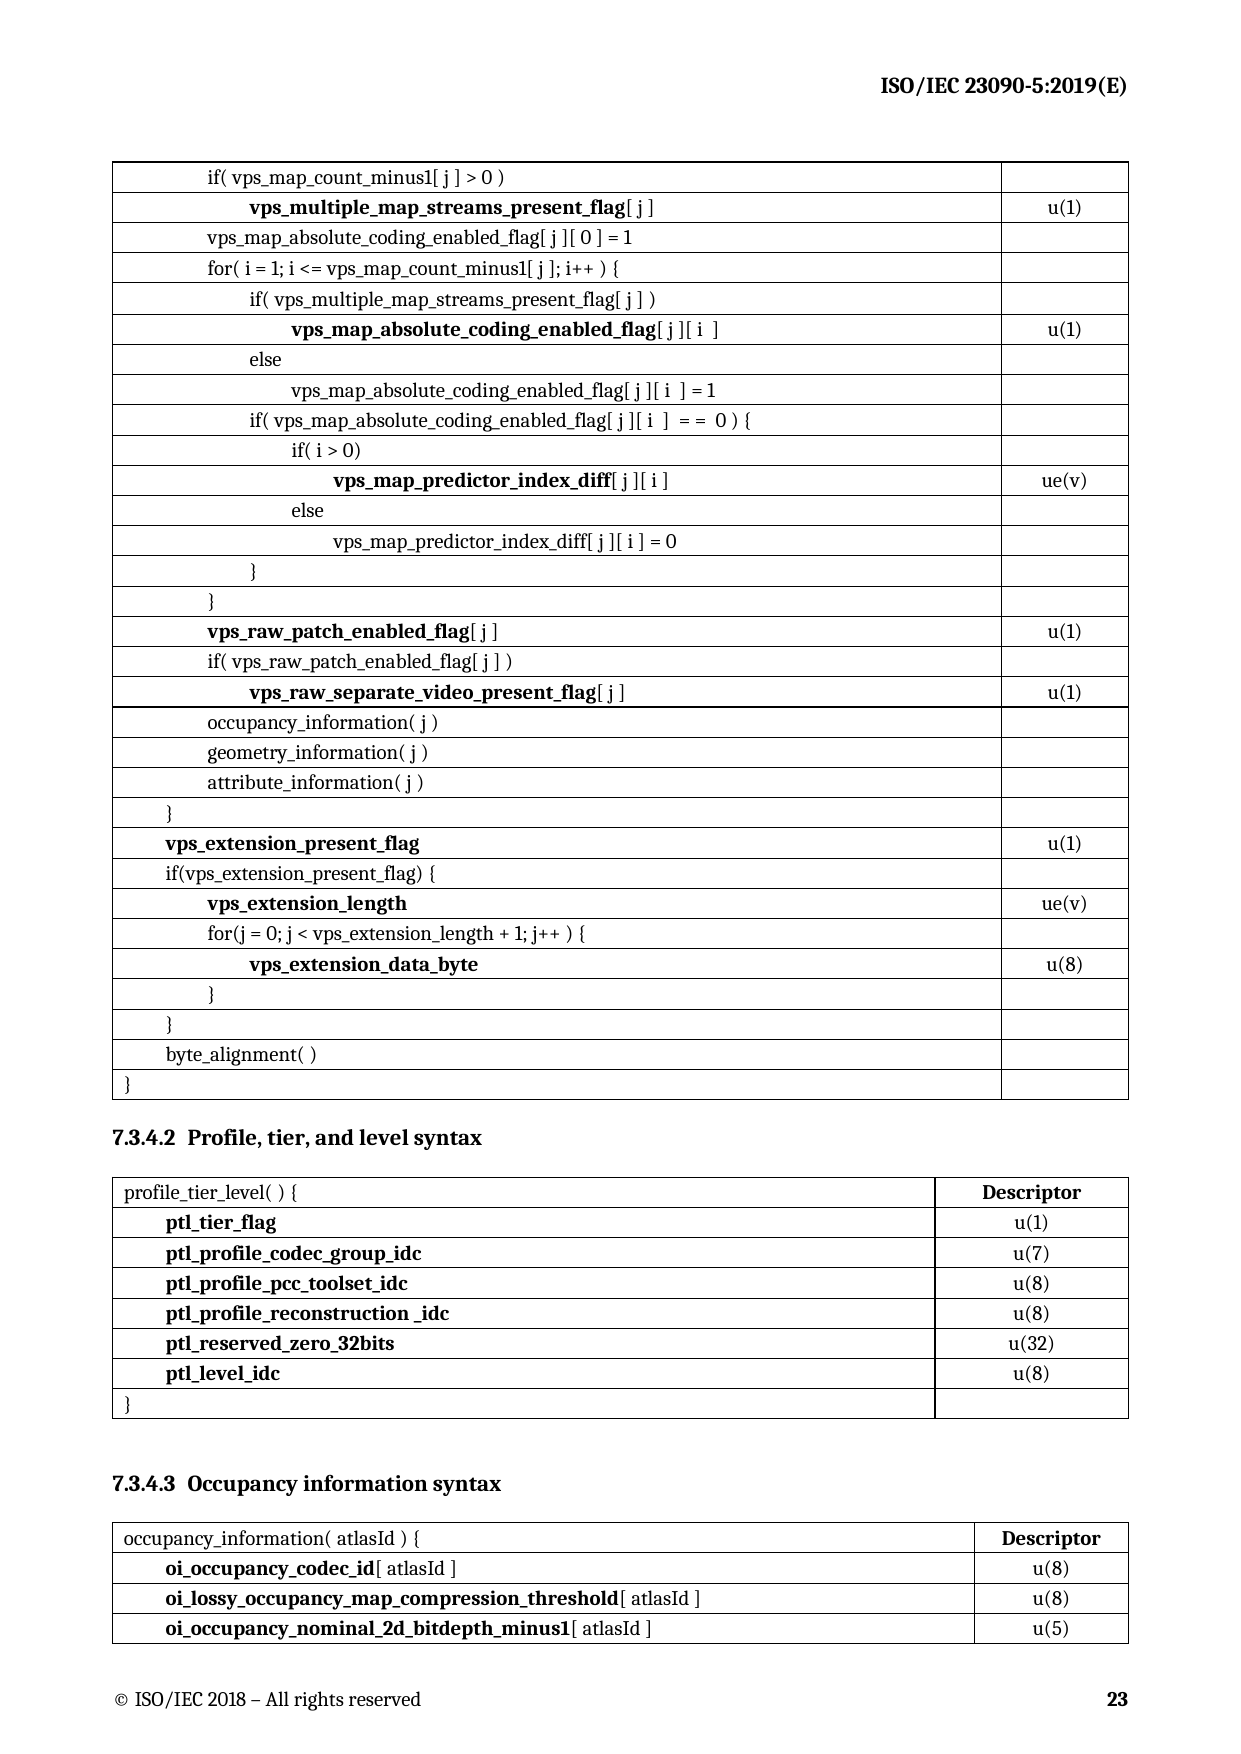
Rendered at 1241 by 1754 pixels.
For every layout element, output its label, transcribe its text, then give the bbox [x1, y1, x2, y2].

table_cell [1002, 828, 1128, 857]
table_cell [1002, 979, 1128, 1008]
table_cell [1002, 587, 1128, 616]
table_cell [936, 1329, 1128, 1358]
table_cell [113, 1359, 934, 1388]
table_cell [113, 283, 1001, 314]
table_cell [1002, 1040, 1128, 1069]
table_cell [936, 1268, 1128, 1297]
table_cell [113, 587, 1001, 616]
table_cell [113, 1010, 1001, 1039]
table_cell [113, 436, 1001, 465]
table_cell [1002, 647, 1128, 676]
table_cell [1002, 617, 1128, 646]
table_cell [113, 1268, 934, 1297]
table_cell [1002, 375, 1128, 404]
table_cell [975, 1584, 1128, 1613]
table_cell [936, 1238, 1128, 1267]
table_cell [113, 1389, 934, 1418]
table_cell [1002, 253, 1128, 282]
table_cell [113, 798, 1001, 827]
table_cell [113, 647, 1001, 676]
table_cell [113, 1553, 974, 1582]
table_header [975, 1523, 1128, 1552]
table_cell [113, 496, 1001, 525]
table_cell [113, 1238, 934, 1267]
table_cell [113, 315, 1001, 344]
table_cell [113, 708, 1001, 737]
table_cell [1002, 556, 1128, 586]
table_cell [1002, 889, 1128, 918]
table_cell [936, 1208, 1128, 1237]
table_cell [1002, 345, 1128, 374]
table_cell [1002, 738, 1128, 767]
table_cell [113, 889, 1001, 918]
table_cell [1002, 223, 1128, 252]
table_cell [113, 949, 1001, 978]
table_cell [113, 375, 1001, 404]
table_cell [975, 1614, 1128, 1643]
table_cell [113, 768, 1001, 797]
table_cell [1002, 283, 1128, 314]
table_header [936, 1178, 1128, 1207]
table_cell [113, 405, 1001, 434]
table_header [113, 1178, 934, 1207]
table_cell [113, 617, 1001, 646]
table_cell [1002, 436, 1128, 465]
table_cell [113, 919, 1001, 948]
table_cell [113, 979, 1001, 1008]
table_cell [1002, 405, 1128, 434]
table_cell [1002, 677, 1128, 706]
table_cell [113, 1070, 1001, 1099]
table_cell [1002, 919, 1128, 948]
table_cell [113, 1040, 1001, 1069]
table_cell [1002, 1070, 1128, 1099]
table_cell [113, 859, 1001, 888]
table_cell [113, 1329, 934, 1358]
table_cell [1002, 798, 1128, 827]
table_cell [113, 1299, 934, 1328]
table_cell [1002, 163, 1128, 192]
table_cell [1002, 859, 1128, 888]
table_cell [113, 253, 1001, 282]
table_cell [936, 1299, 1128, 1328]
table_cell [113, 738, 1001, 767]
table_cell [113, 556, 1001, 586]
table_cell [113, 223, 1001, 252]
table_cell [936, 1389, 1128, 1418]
subtitle Profile, tier, and level syntax [112, 1125, 1128, 1152]
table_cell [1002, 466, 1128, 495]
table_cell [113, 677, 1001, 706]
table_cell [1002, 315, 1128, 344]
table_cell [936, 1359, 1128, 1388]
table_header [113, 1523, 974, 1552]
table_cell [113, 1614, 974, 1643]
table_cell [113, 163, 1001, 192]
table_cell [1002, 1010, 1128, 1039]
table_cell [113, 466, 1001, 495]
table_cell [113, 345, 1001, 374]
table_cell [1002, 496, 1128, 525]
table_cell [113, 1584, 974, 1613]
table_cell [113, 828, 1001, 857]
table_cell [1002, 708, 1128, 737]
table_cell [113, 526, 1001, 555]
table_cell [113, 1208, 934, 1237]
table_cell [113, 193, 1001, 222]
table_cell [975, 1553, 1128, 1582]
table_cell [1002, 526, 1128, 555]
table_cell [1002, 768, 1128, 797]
subtitle Occupancy information syntax [112, 1471, 1128, 1497]
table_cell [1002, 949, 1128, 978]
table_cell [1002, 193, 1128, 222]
